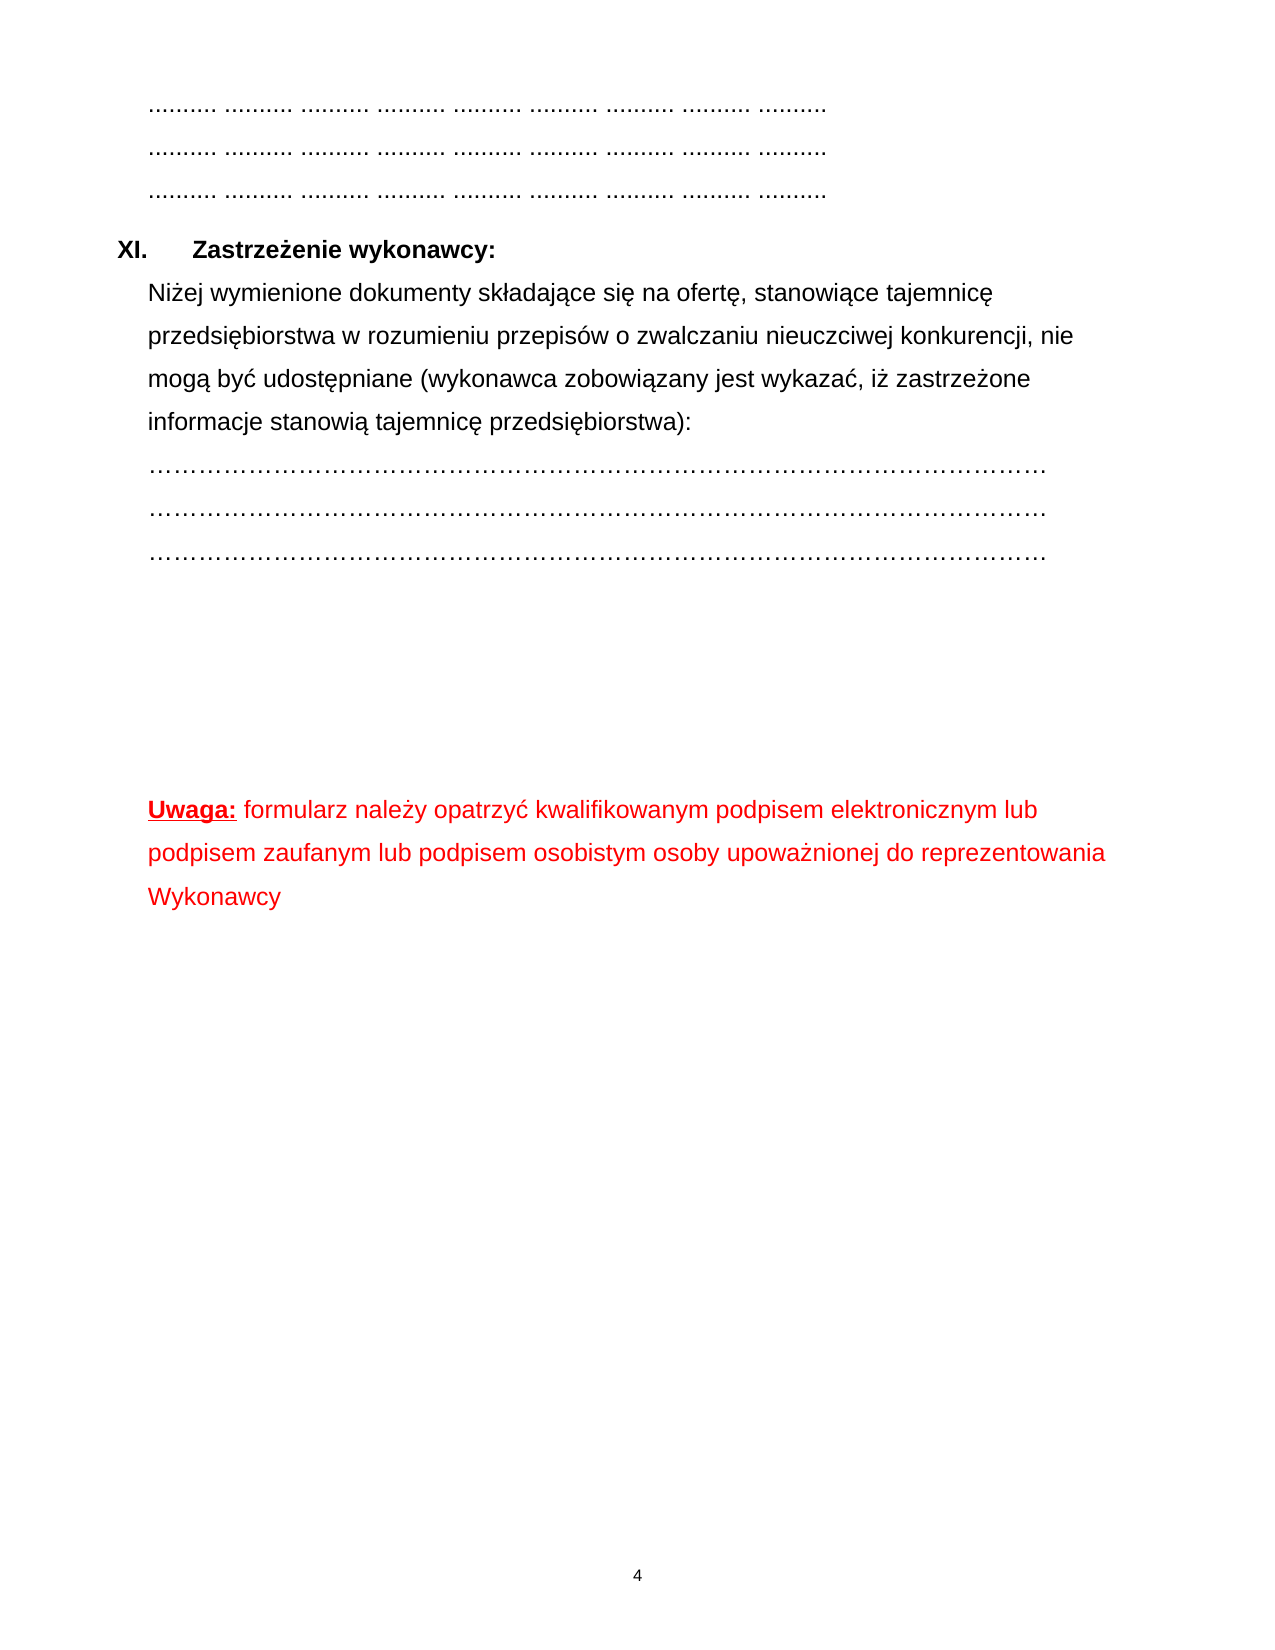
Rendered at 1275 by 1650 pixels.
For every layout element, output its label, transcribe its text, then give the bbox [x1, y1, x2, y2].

text .......... .......... .......... .......... .......... .......... .......... .......... .......... [148, 175, 1127, 204]
text .......... .......... .......... .......... .......... .......... .......... .......... .......... [148, 89, 1127, 117]
text ……………………………………………………………………………………………… [148, 537, 1127, 565]
list Zastrzeżenie wykonawcy: [148, 235, 1127, 263]
text ……………………………………………………………………………………………… [148, 450, 1127, 479]
text .......... .......... .......... .......... .......... .......... .......... .......... .......... [148, 132, 1127, 161]
text ……………………………………………………………………………………………… [148, 493, 1127, 522]
text Niżej wymienione dokumenty składające się na ofertę, stanowiące tajemnicę przedsiębiorstwa w rozumieniu przepisów o zwalczaniu nieuczciwej konkurencji, nie mogą być udostępniane (wykonawca zobowiązany jest wykazać, iż zastrzeżone informacje stanowią tajemnicę przedsiębiorstwa): [148, 278, 1127, 436]
text Uwaga: formularz należy opatrzyć kwalifikowanym podpisem elektronicznym lub podpisem zaufanym lub podpisem osobistym osoby upoważnionej do reprezentowania Wykonawcy [148, 795, 1127, 910]
